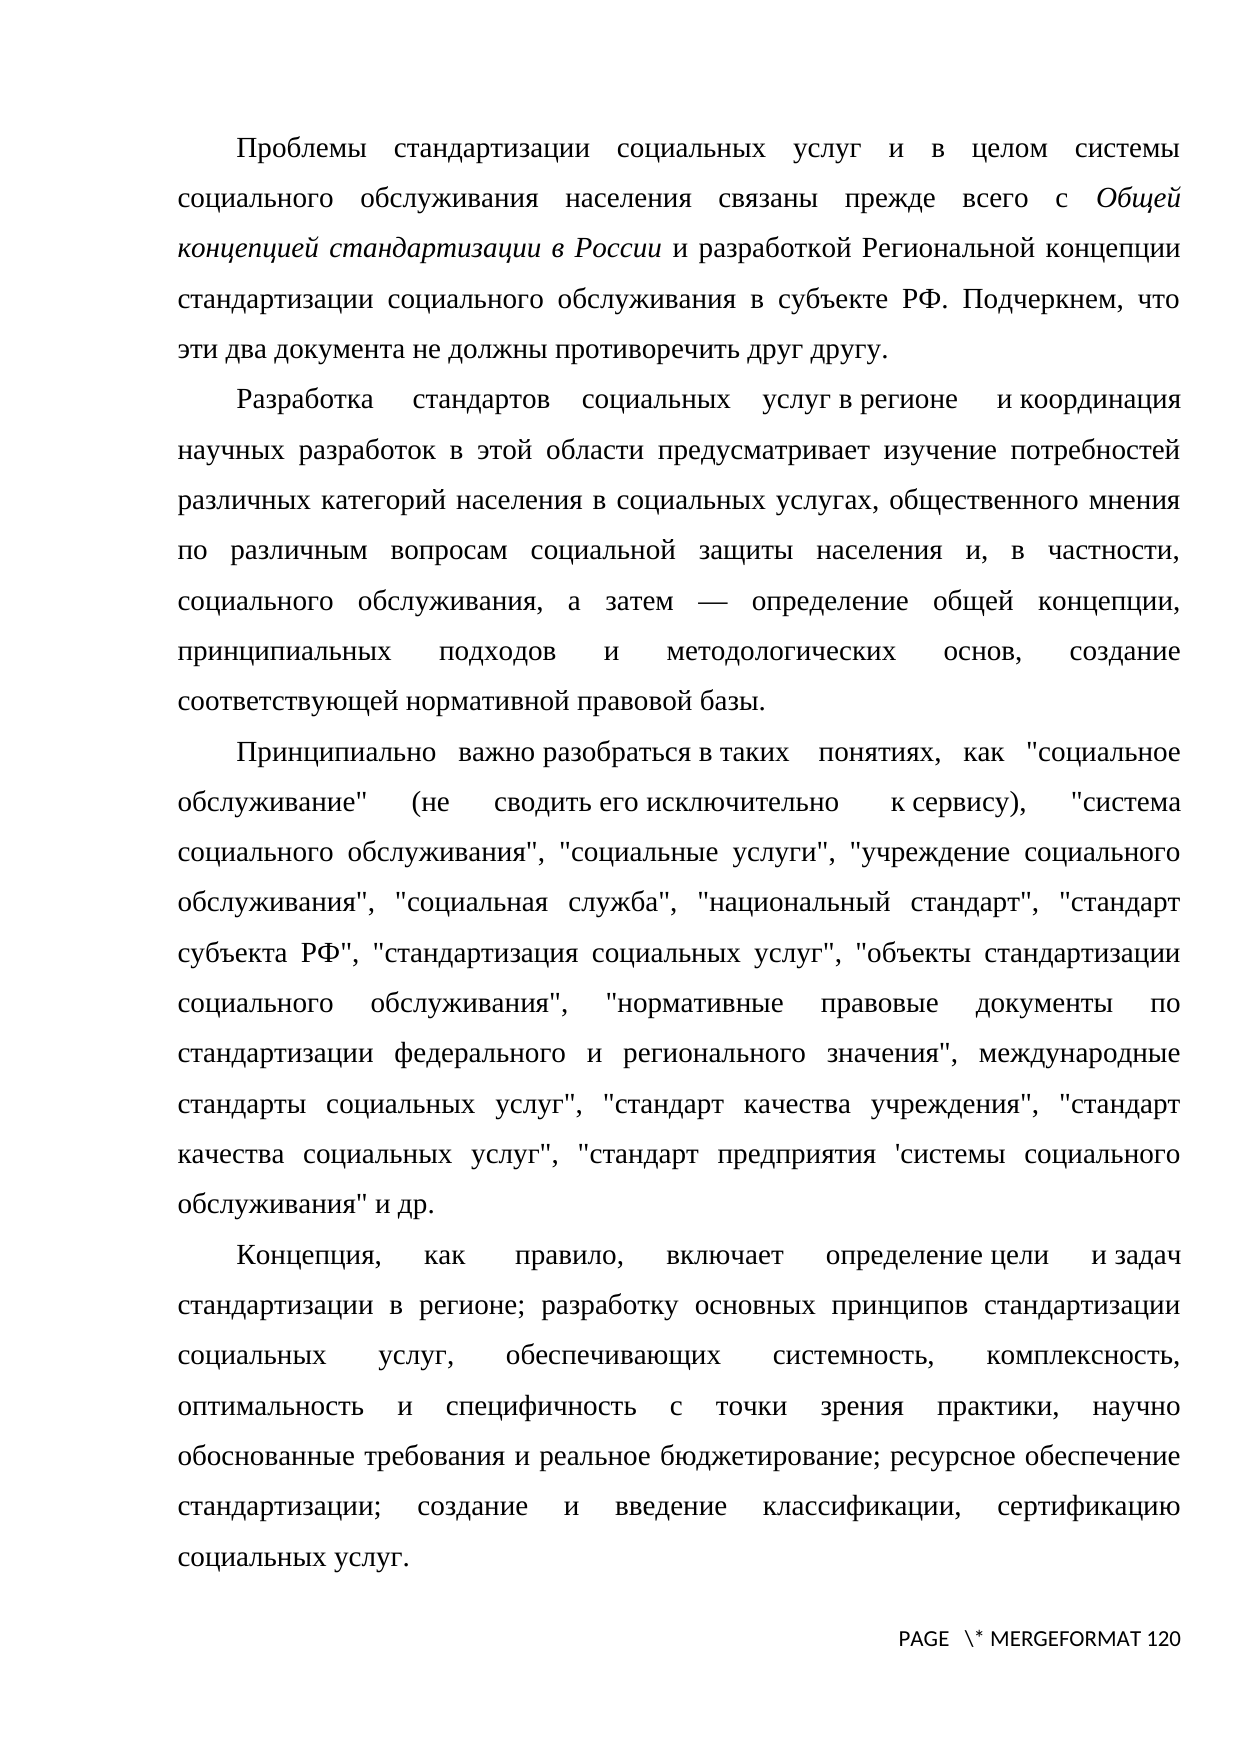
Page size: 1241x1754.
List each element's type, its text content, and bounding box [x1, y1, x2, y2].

text Принципиально важно разобраться в таких понятиях, как "социальное обслуживание" (не сводить его исключительно к сервису), "система социального обслуживания", "социальные услуги", "учреждение социального обслуживания", "социальная служба", "национальный стандарт", "стандарт субъекта РФ", "стандартизация социальных услуг", "объекты стандартизации социального обслуживания", "нормативные правовые документы по стандартизации федерального и регионального значения", международные стандарты социальных услуг", "стандарт качества учреждения", "стандарт качества социальных услуг", "стандарт предприятия 'системы социального обслуживания" и др. [177, 734, 1181, 1220]
text Концепция, как правило, включает определение цели и задач стандартизации в регионе; разработку основных принципов стандартизации социальных услуг, обеспечивающих системность, комплексность, оптимальность и специфичность с точки зрения практики, научно обоснованные требования и реальное бюджетирование; ресурсное обеспечение стандартизации; создание и введение классификации, сертификацию социальных услуг. [177, 1237, 1181, 1572]
text Проблемы стандартизации социальных услуг и в целом системы социального обслуживания населения связаны прежде всего с Общей концепцией стандартизации в России и разработкой Региональной концепции стандартизации социального обслуживания в субъекте РФ. Подчеркнем, что эти два документа не должны противоречить друг другу. [177, 130, 1181, 365]
text Разработка стандартов социальных услуг в регионе и координация научных разработок в этой области предусматривает изучение потребностей различных категорий населения в социальных услугах, общественного мнения по различным вопросам социальной защиты населения и, в частности, социального обслуживания, а затем — определение общей концепции, принципиальных подходов и методологических основ, создание соответствующей нормативной правовой базы. [177, 381, 1181, 717]
